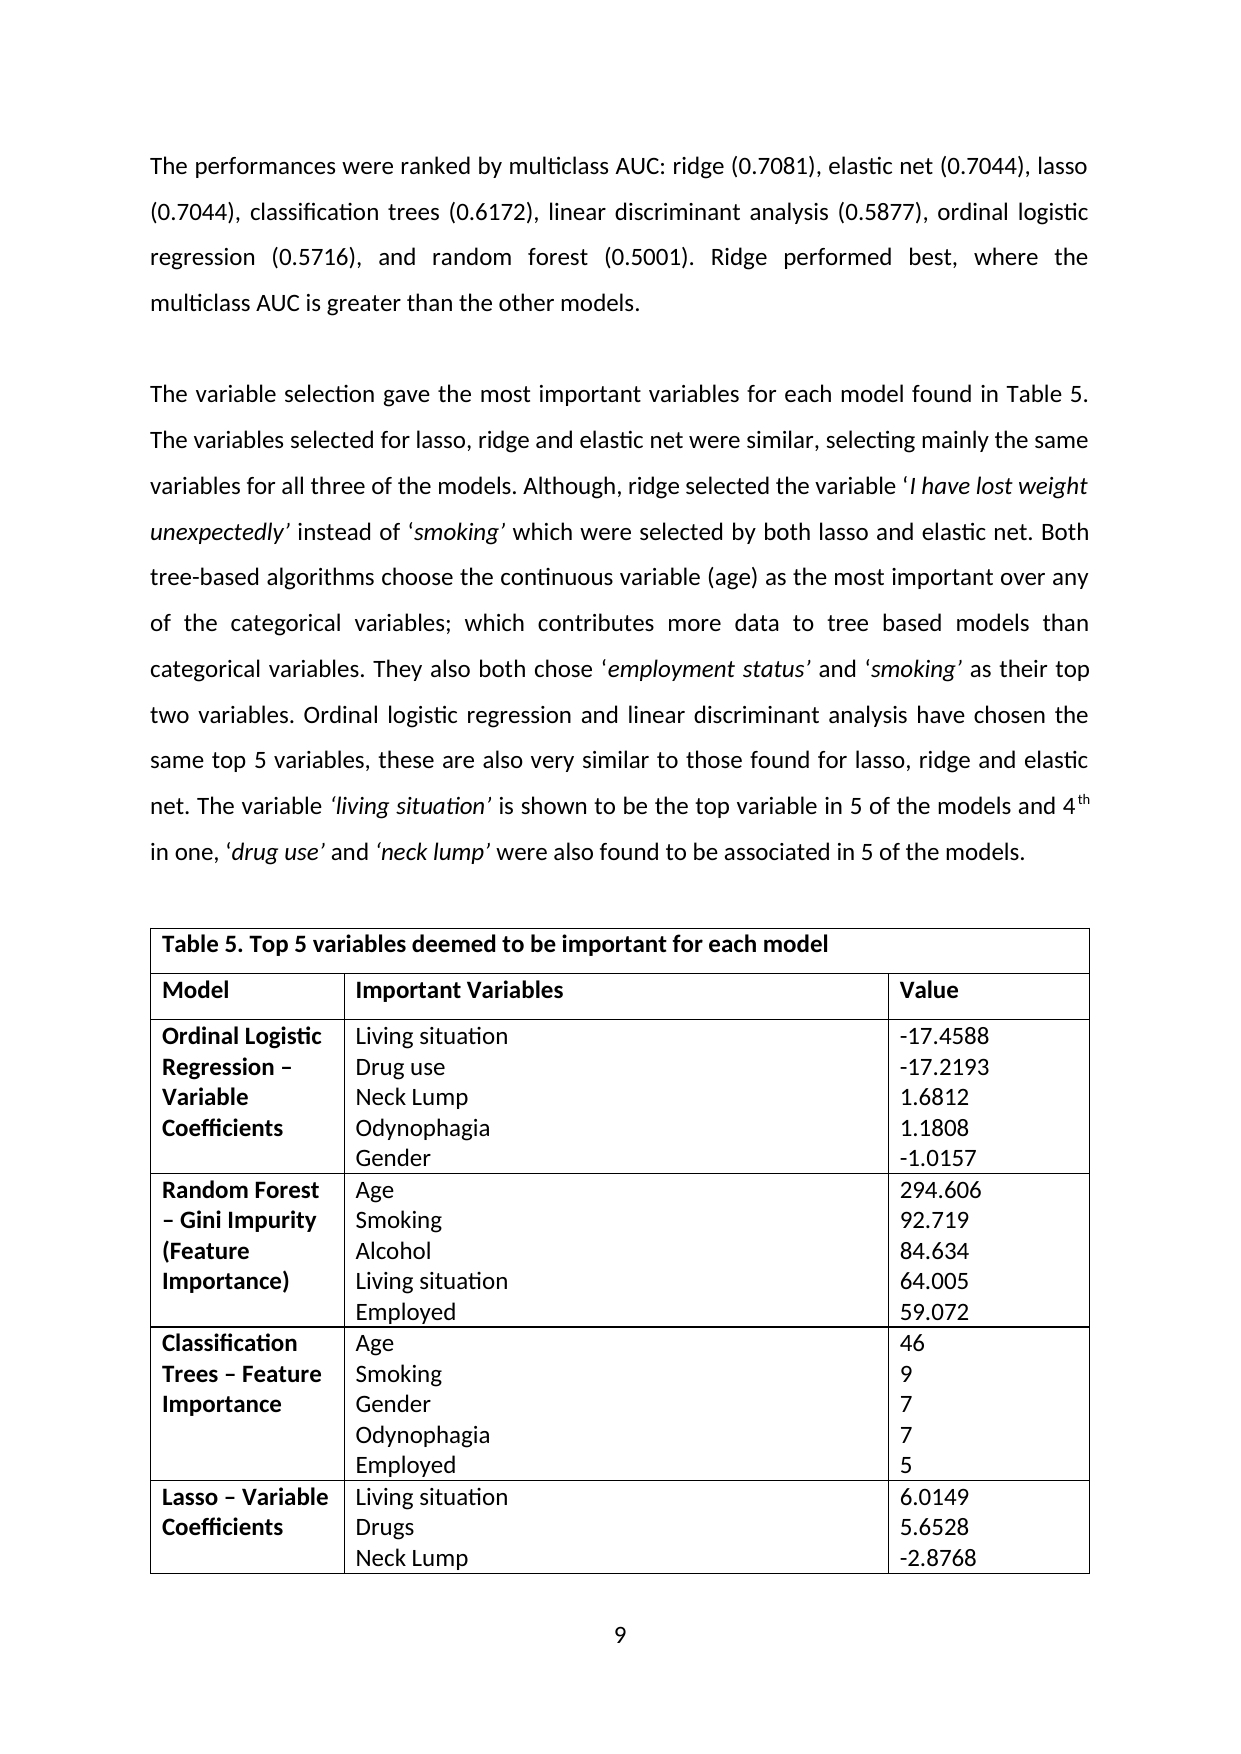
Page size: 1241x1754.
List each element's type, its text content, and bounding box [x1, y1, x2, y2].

table_cell Random Forest – Gini Impurity (Feature Importance) [151, 1174, 344, 1326]
text The performances were ranked by multiclass AUC: ridge (0.7081), elastic net (0.7044), lasso (0.7044), classification trees (0.6172), linear discriminant analysis (0.5877), ordinal logistic regression (0.5716), and random forest (0.5001). Ridge performed best, where the multiclass AUC is greater than the other models. [150, 150, 1090, 318]
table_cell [889, 1481, 1089, 1573]
table_header Table 5. Top 5 variables deemed to be important for each model [151, 929, 1089, 973]
table_cell Age Smoking Gender Odynophagia Employed [345, 1328, 888, 1480]
table_cell 294.606 92.719 84.634 64.005 59.072 [889, 1174, 1089, 1326]
table_cell Important Variables [345, 974, 888, 1019]
table_cell Living situation Drug use Neck Lump Odynophagia Gender [345, 1020, 888, 1173]
text The variable selection gave the most important variables for each model found in Table 5. The variables selected for lasso, ridge and elastic net were similar, selecting mainly the same variables for all three of the models. Although, ridge selected the variable ‘I have lost weight unexpectedly’ instead of ‘smoking’ which were selected by both lasso and elastic net. Both tree-based algorithms choose the continuous variable (age) as the most important over any of the categorical variables; which contributes more data to tree based models than categorical variables. They also both chose ‘employment status’ and ‘smoking’ as their top two variables. Ordinal logistic regression and linear discriminant analysis have chosen the same top 5 variables, these are also very similar to those found for lasso, ridge and elastic net. The variable ‘living situation’ is shown to be the top variable in 5 of the models and 4th in one, ‘drug use’ and ‘neck lump’ were also found to be associated in 5 of the models. [150, 379, 1090, 866]
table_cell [345, 1481, 888, 1573]
table_cell -17.4588 -17.2193 1.6812 1.1808 -1.0157 [889, 1020, 1089, 1173]
table_cell Value [889, 974, 1089, 1019]
table_cell Age Smoking Alcohol Living situation Employed [345, 1174, 888, 1326]
table_cell Model [151, 974, 344, 1019]
table_cell 46 9 7 7 5 [889, 1328, 1089, 1480]
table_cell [151, 1481, 344, 1573]
table_cell Ordinal Logistic Regression – Variable Coefficients [151, 1020, 344, 1173]
table_cell Classification Trees – Feature Importance [151, 1328, 344, 1480]
